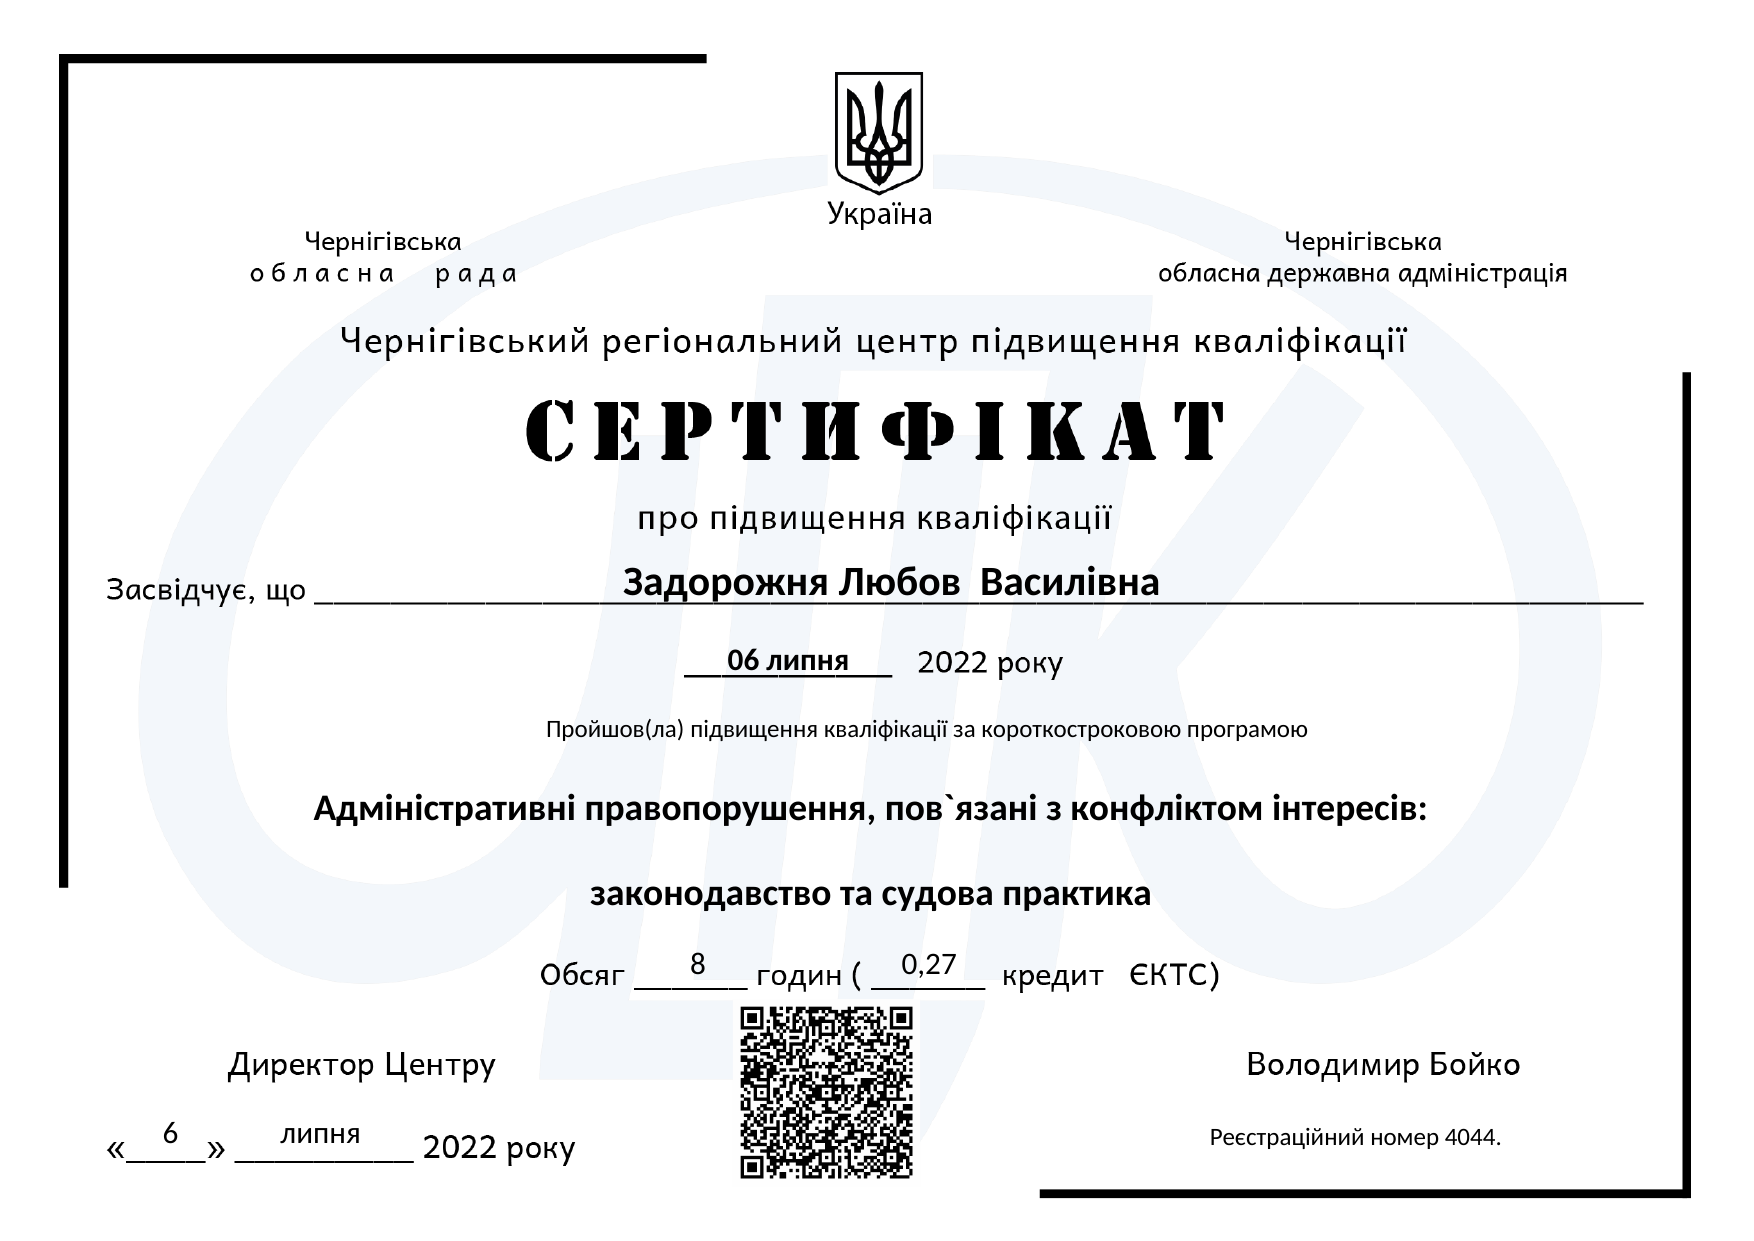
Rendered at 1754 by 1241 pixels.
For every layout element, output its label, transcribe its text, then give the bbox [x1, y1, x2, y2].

text Реєстраційний номер 4044. [1166, 1121, 1754, 1151]
text Задорожня Любов Василівна [29, 555, 1754, 606]
picture [59, 606, 1691, 1205]
text Пройшов(ла) підвищення кваліфікації за короткостроковою програмою [472, 714, 1754, 744]
picture [59, 54, 1691, 555]
